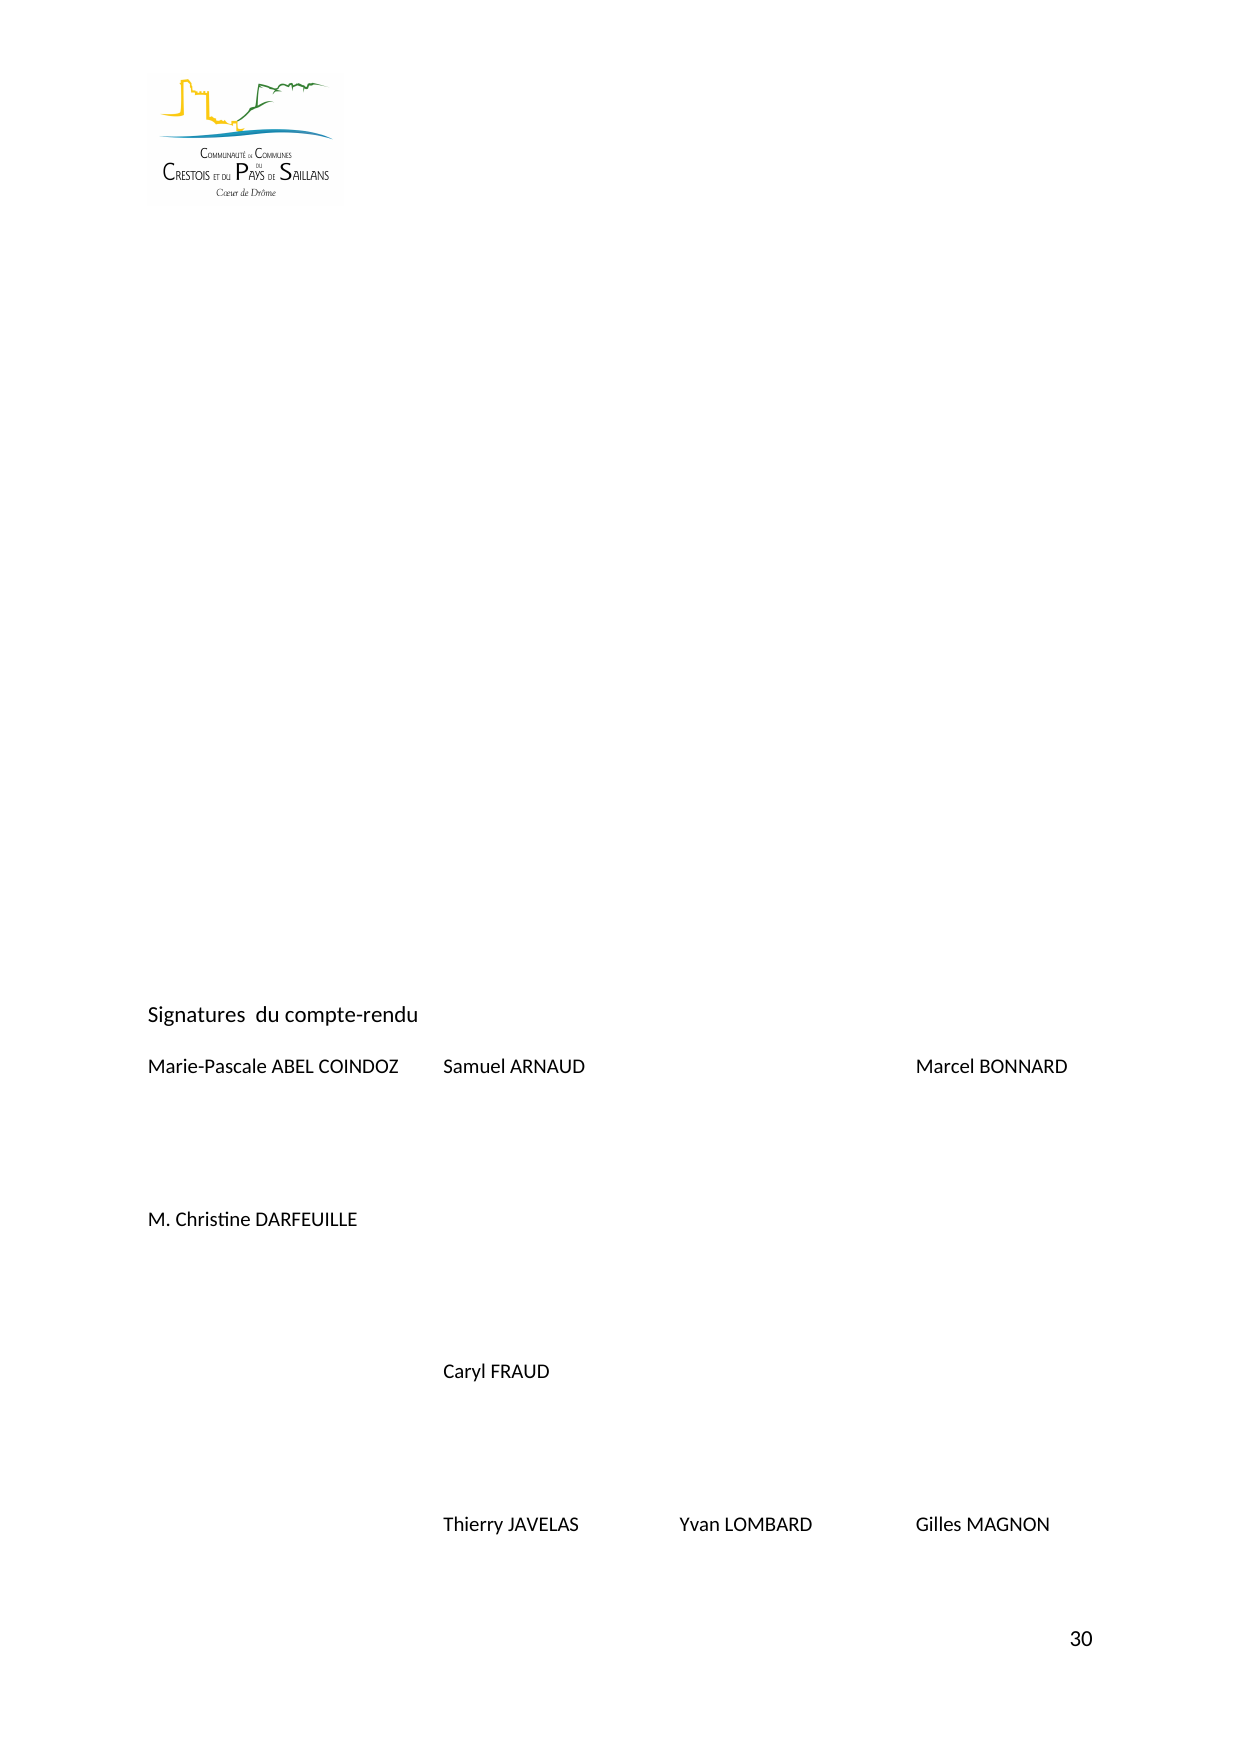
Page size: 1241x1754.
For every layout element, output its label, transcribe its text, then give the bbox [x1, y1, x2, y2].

text M. Christine DARFEUILLE [148, 1206, 1092, 1231]
picture [147, 73, 344, 206]
text Signatures du compte-rendu [148, 1001, 1092, 1028]
text Caryl FRAUD [148, 1358, 1092, 1384]
text Thierry JAVELAS Yvan LOMBARD Gilles MAGNON [148, 1511, 1092, 1536]
text Marie-Pascale ABEL COINDOZ Samuel ARNAUD Marcel BONNARD [148, 1053, 1092, 1079]
